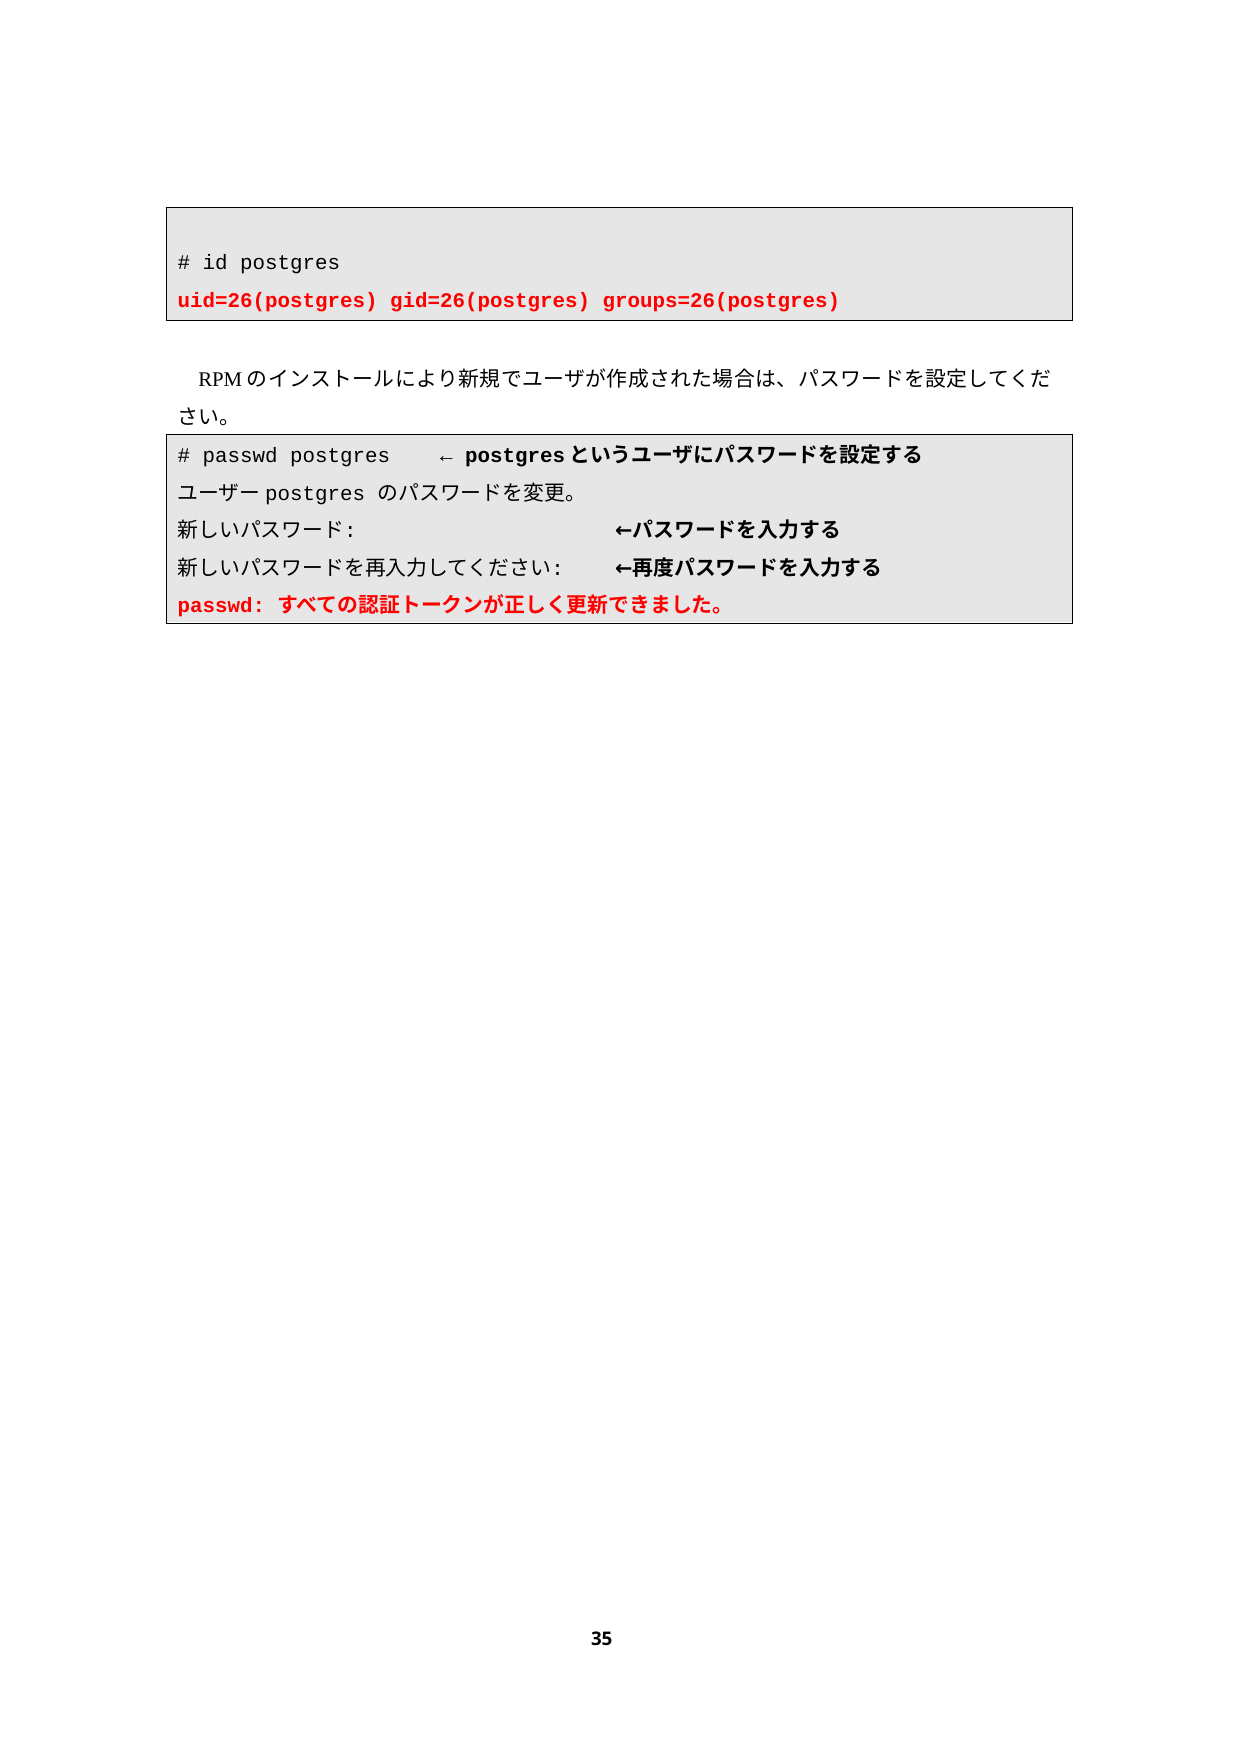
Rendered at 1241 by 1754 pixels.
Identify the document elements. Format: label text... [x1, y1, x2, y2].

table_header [167, 208, 1072, 320]
text RPMのインストールにより新規でユーザが作成された場合は、パスワードを設定してください。 [177, 359, 1054, 434]
table_header # passwd postgres ← postgresというユーザにパスワードを設定する ユーザー postgres のパスワードを変更。 新しいパスワード: ←パスワードを入力する 新しいパスワードを再入力してください: ←再度パスワードを入力する passwd: すべての認証トークンが正しく更新できました。 [167, 435, 1072, 622]
